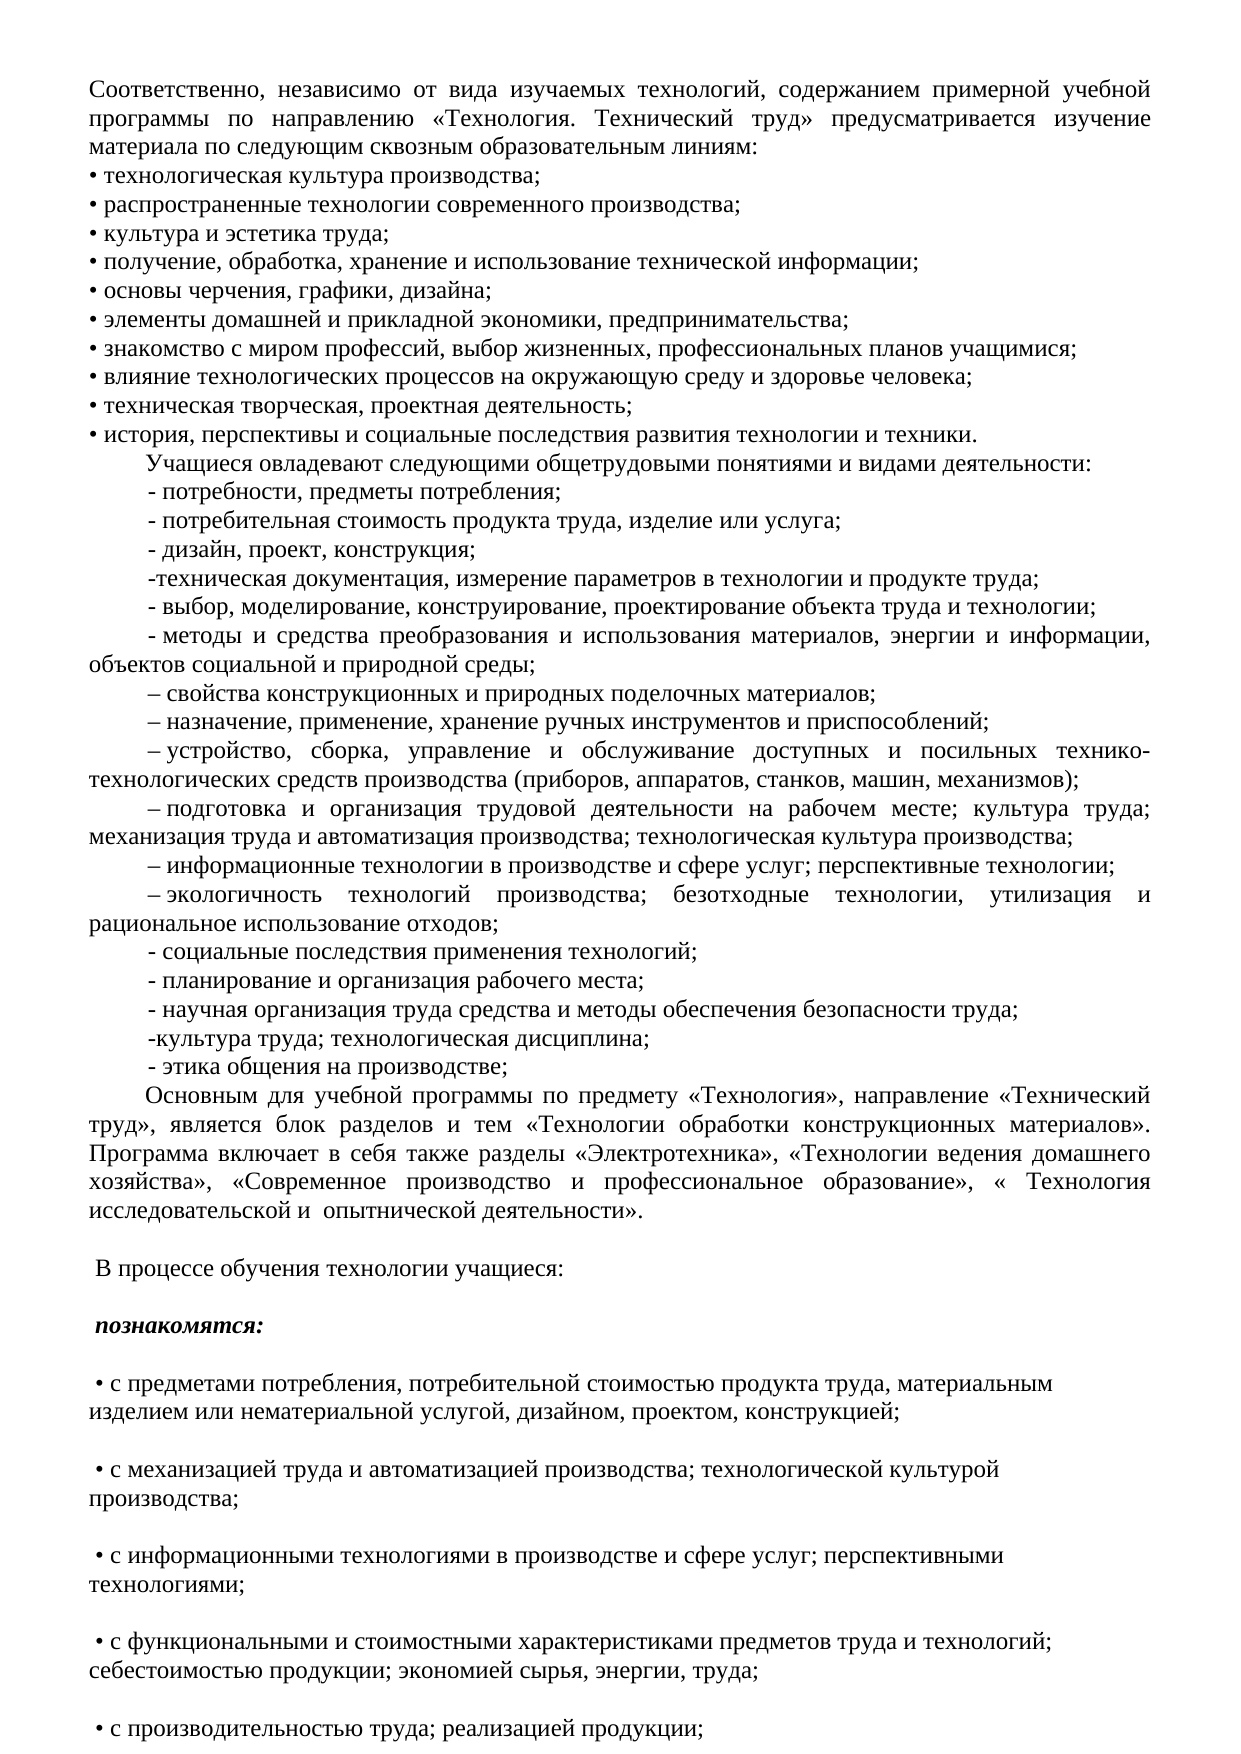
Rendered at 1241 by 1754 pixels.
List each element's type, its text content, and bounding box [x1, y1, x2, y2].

text – назначение, применение, хранение ручных инструментов и приспособлений; [89, 706, 1152, 735]
text – информационные технологии в производстве и сфере услуг; перспективные технологии; [89, 850, 1152, 879]
text познакомятся: [89, 1310, 1152, 1339]
text - потребности, предметы потребления; [89, 476, 1152, 505]
text • с производительностью труда; реализацией продукции; [89, 1713, 1152, 1741]
text - выбор, моделирование, конструирование, проектирование объекта труда и технологии; [89, 591, 1152, 620]
text • с механизацией труда и автоматизацией производства; технологической культурой производства; [89, 1454, 1152, 1511]
text - научная организация труда средства и методы обеспечения безопасности труда; [89, 994, 1152, 1023]
text Основным для учебной программы по предмету «Технология», направление «Технический труд», является блок разделов и тем «Технологии обработки конструкционных материалов». Программа включает в себя также разделы «Электротехника», «Технологии ведения домашнего хозяйства», «Современное производство и профессиональное образование», « Технология исследовательской и опытнической деятельности». [89, 1080, 1152, 1224]
text • технологическая культура производства; [89, 160, 1152, 189]
text • с информационными технологиями в производстве и сфере услуг; перспективными технологиями; [89, 1540, 1152, 1598]
text - дизайн, проект, конструкция; [89, 534, 1152, 563]
text • культура и эстетика труда; [89, 218, 1152, 246]
list Соответственно, независимо от вида изучаемых технологий, содержанием примерной учебной программы по направлению «Технология. Технический труд» предусматривается изучение материала по следующим сквозным образовательным линиям: [89, 74, 1152, 160]
text • история, перспективы и социальные последствия развития технологии и техники. [89, 419, 1152, 448]
text • с функциональными и стоимостными характеристиками предметов труда и технологий; себестоимостью продукции; экономией сырья, энергии, труда; [89, 1626, 1152, 1684]
text – экологичность технологий производства; безотходные технологии, утилизация и рациональное использование отходов; [89, 879, 1152, 936]
text -техническая документация, измерение параметров в технологии и продукте труда; [89, 563, 1152, 591]
text • распространенные технологии современного производства; [89, 189, 1152, 218]
text • с предметами потребления, потребительной стоимостью продукта труда, материальным изделием или нематериальной услугой, дизайном, проектом, конструкцией; [89, 1368, 1152, 1425]
text В процессе обучения технологии учащиеся: [89, 1253, 1152, 1281]
text • влияние технологических процессов на окружающую среду и здоровье человека; [89, 361, 1152, 390]
text Учащиеся овладевают следующими общетрудовыми понятиями и видами деятельности: [89, 448, 1152, 476]
text - методы и средства преобразования и использования материалов, энергии и информации, объектов социальной и природной среды; [89, 620, 1152, 678]
text • получение, обработка, хранение и использование технической информации; [89, 246, 1152, 275]
text - планирование и организация рабочего места; [89, 965, 1152, 994]
text - потребительная стоимость продукта труда, изделие или услуга; [89, 505, 1152, 534]
text – свойства конструкционных и природных поделочных материалов; [89, 678, 1152, 706]
text • техническая творческая, проектная деятельность; [89, 390, 1152, 419]
text -культура труда; технологическая дисциплина; [89, 1023, 1152, 1051]
text - этика общения на производстве; [89, 1051, 1152, 1080]
text • знакомство с миром профессий, выбор жизненных, профессиональных планов учащимися; [89, 333, 1152, 361]
text – подготовка и организация трудовой деятельности на рабочем месте; культура труда; механизация труда и автоматизация производства; технологическая культура производства; [89, 793, 1152, 850]
text – устройство, сборка, управление и обслуживание доступных и посильных технико-технологических средств производства (приборов, аппаратов, станков, машин, механизмов); [89, 735, 1152, 793]
text - социальные последствия применения технологий; [89, 936, 1152, 965]
text • элементы домашней и прикладной экономики, предпринимательства; [89, 304, 1152, 333]
text • основы черчения, графики, дизайна; [89, 275, 1152, 304]
